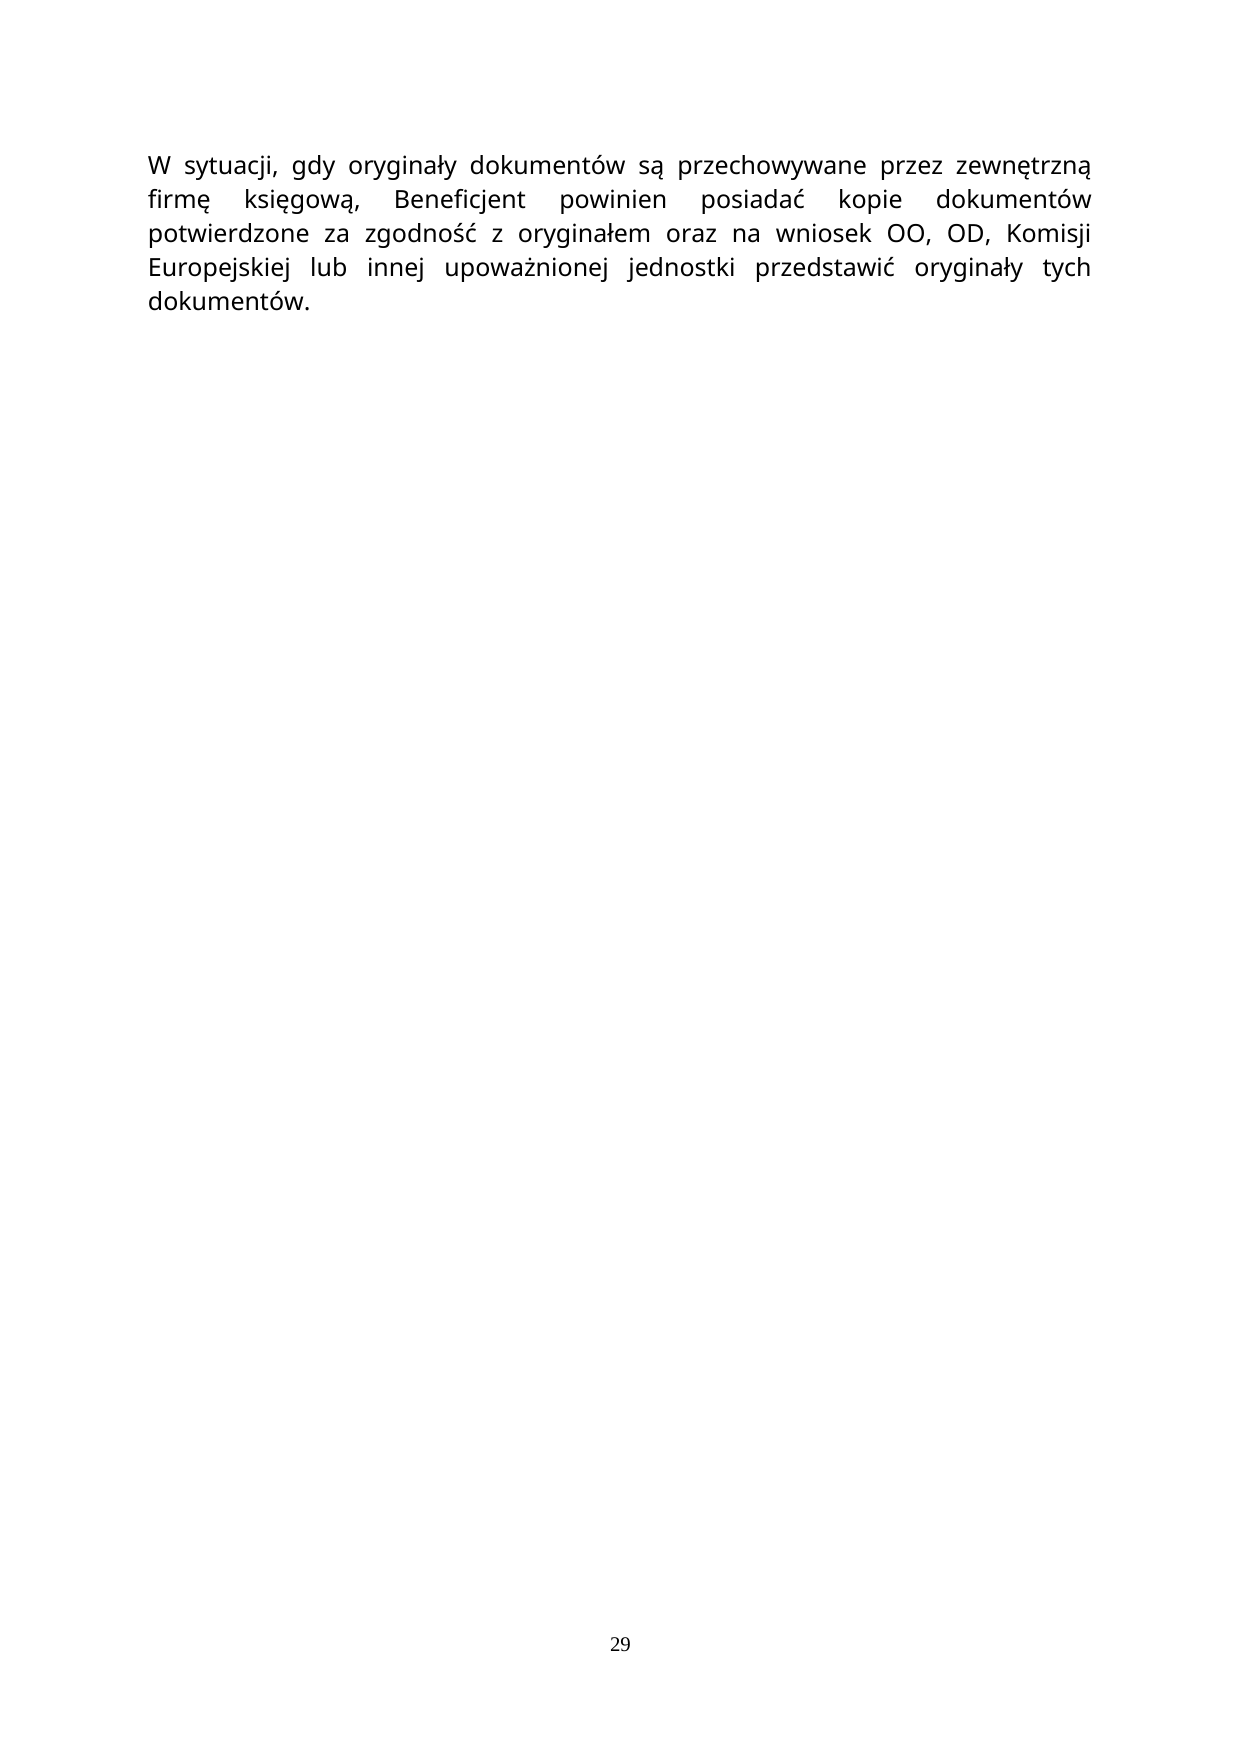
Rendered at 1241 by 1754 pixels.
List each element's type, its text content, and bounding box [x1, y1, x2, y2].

text W sytuacji, gdy oryginały dokumentów są przechowywane przez zewnętrzną firmę księgową, Beneficjent powinien posiadać kopie dokumentów potwierdzone za zgodność z oryginałem oraz na wniosek OO, OD, Komisji Europejskiej lub innej upoważnionej jednostki przedstawić oryginały tych dokumentów. [148, 148, 1092, 318]
